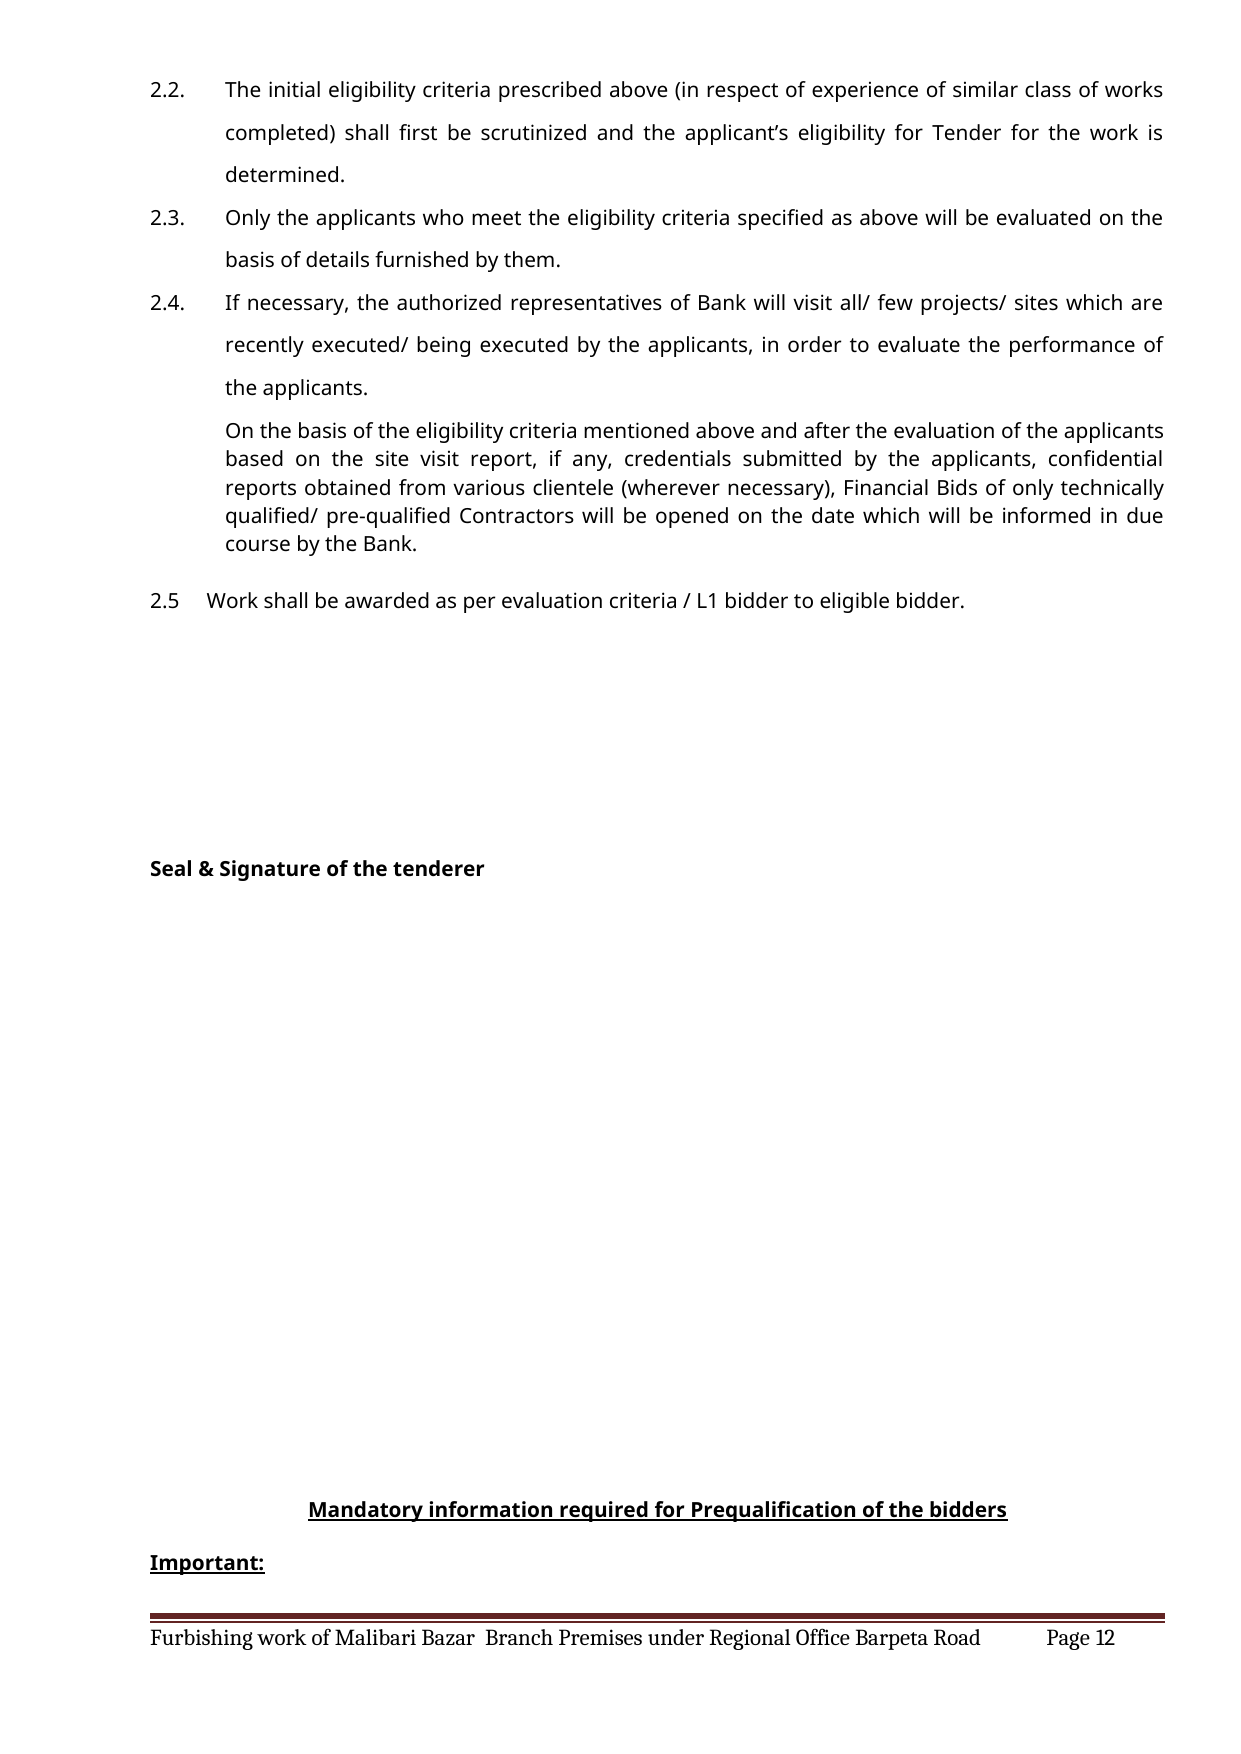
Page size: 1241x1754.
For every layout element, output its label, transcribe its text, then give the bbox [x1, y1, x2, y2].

list The initial eligibility criteria prescribed above (in respect of experience of similar class of works completed) shall first be scrutinized and the applicant’s eligibility for Tender for the work is determined. [150, 75, 1165, 189]
list If necessary, the authorized representatives of Bank will visit all/ few projects/ sites which are recently executed/ being executed by the applicants, in order to evaluate the performance of the applicants. [150, 288, 1165, 402]
list Only the applicants who meet the eligibility criteria specified as above will be evaluated on the basis of details furnished by them. [150, 203, 1165, 274]
text 2.5 Work shall be awarded as per evaluation criteria / L1 bidder to eligible bidder. [150, 586, 1165, 615]
text Seal & Signature of the tenderer [150, 854, 1165, 882]
text Important: [150, 1548, 1165, 1577]
list On the basis of the eligibility criteria mentioned above and after the evaluation of the applicants based on the site visit report, if any, credentials submitted by the applicants, confidential reports obtained from various clientele (wherever necessary), Financial Bids of only technically qualified/ pre-qualified Contractors will be opened on the date which will be informed in due course by the Bank. [225, 416, 1165, 558]
text Mandatory information required for Prequalification of the bidders [150, 1495, 1165, 1523]
